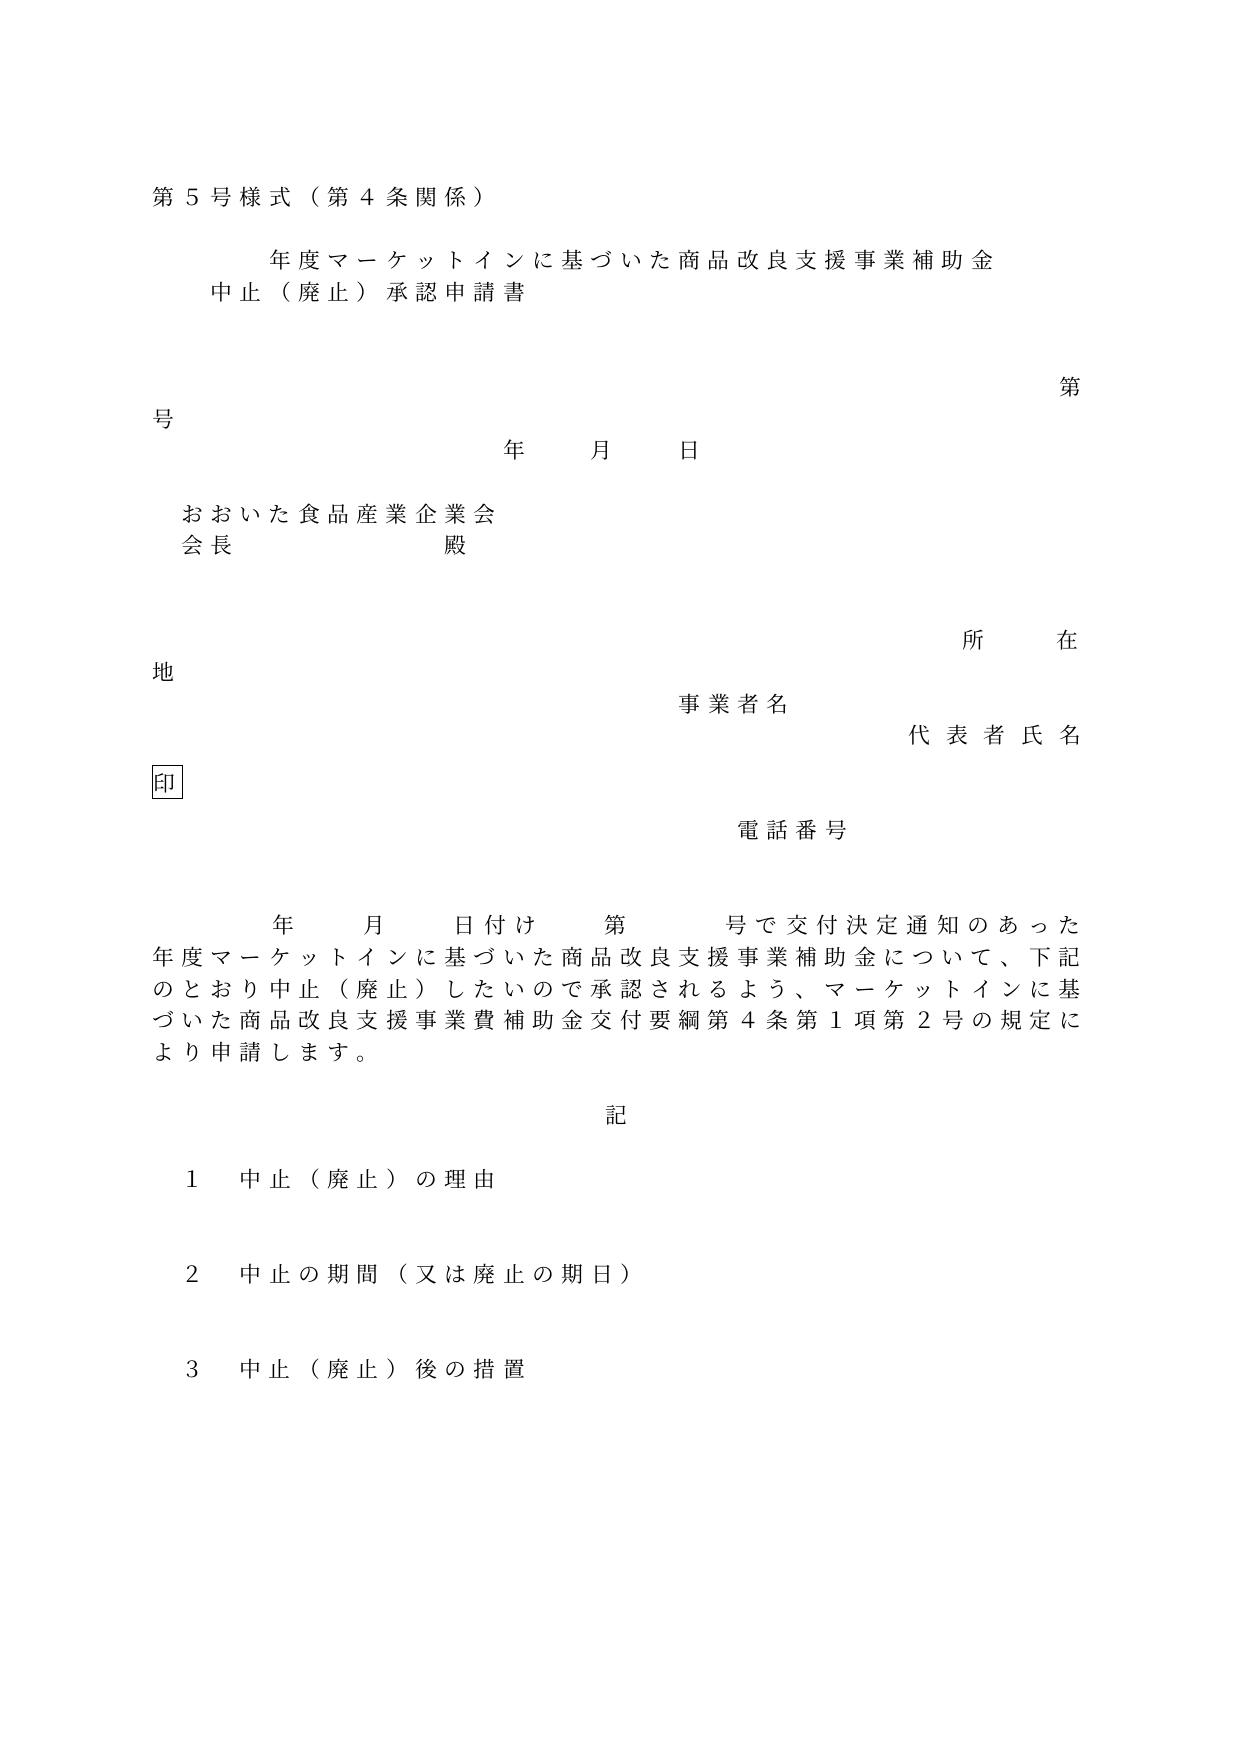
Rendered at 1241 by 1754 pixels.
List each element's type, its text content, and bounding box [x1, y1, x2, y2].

text 年度マーケットインに基づいた商品改良支援事業補助金 [152, 244, 1088, 275]
text おおいた食品産業企業会 [152, 497, 1088, 529]
text １ 中止（廃止）の理由 [152, 1162, 1088, 1194]
text ３ 中止（廃止）後の措置 [152, 1352, 1088, 1384]
text 事業者名 [152, 687, 1088, 719]
text 記 [152, 1099, 1088, 1130]
text 代表者氏名 印 [152, 719, 1088, 814]
text 第５号様式（第４条関係） [152, 180, 1088, 212]
text ２ 中止の期間（又は廃止の期日） [152, 1257, 1088, 1289]
text 第 号 [152, 370, 1088, 434]
text 年 月 日 [152, 434, 1088, 465]
text 所 在 地 [152, 624, 1088, 687]
text 年 月 日付け 第 号で交付決定通知のあった 年度マーケットインに基づいた商品改良支援事業補助金について、下記のとおり中止（廃止）したいので承認されるよう、マーケットインに基づいた商品改良支援事業費補助金交付要綱第４条第１項第２号の規定により申請します。 [152, 909, 1088, 1067]
text 会長 殿 [152, 529, 1088, 560]
text 中止（廃止）承認申請書 [152, 275, 1088, 307]
text 電話番号 [152, 814, 1088, 845]
